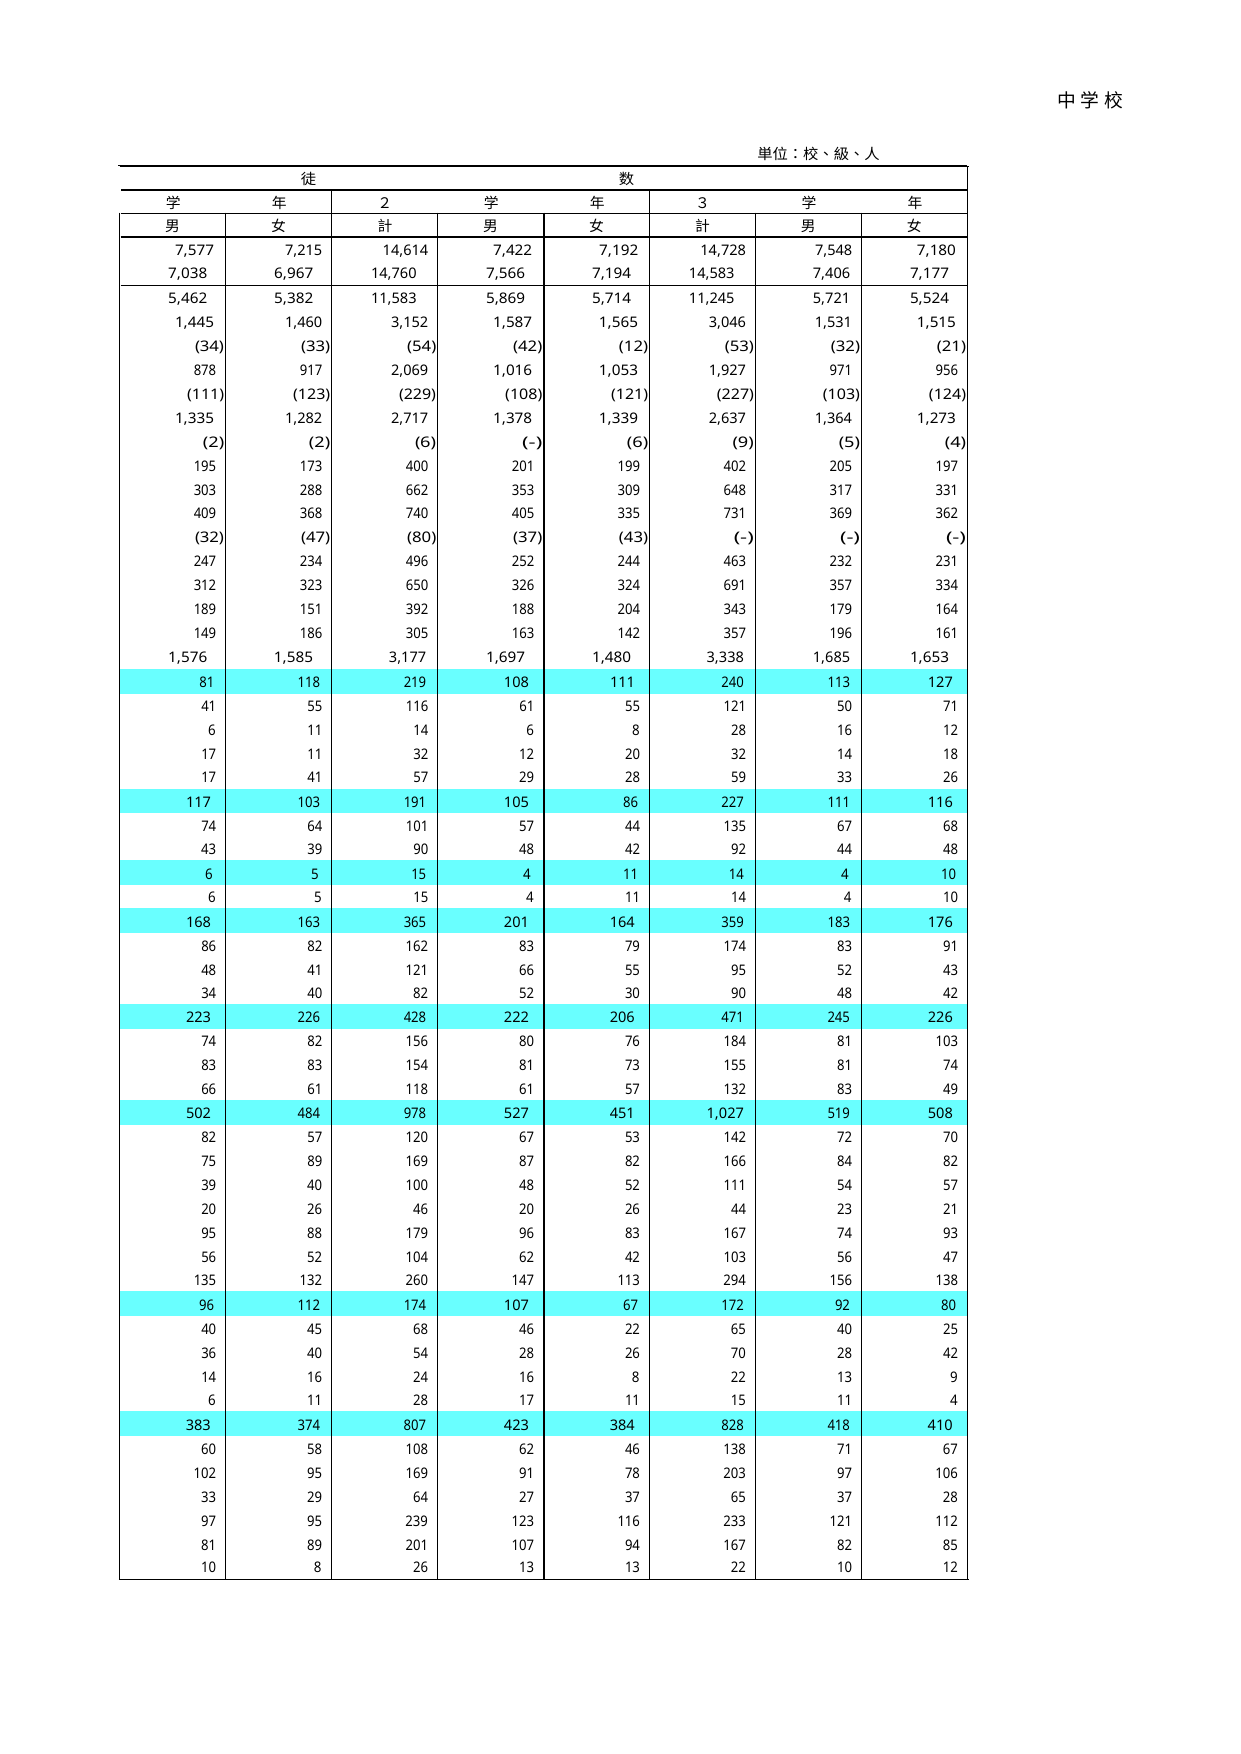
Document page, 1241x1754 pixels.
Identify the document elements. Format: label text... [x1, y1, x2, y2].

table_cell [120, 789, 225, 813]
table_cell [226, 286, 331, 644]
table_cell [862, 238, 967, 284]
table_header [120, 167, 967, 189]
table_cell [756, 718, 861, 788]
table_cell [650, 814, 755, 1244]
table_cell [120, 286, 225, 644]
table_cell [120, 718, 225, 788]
text 中 学 校 [81, 87, 1123, 113]
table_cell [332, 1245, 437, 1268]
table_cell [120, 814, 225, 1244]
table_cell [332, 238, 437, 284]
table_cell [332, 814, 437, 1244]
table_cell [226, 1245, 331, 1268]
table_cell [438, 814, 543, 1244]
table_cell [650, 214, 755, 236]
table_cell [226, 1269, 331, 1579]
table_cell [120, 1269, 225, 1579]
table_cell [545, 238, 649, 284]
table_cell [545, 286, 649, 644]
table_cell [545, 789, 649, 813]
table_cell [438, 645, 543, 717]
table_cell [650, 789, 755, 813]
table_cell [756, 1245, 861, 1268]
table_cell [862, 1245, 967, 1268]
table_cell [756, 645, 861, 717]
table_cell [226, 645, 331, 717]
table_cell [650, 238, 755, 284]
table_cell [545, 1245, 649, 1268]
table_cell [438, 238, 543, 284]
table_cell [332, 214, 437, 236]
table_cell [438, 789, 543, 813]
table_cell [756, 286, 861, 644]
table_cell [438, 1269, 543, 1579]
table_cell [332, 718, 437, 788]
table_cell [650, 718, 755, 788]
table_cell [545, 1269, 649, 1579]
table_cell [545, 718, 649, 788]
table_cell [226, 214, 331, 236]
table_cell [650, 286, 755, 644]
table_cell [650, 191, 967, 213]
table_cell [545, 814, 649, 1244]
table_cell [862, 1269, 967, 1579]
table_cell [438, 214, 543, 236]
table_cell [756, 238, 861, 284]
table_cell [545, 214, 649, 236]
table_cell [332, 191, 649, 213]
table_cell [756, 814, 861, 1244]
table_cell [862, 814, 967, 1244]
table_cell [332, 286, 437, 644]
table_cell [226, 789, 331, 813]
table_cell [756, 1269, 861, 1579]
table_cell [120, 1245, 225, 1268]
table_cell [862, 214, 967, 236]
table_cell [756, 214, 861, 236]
text 単位：校、級、人 [757, 144, 1240, 163]
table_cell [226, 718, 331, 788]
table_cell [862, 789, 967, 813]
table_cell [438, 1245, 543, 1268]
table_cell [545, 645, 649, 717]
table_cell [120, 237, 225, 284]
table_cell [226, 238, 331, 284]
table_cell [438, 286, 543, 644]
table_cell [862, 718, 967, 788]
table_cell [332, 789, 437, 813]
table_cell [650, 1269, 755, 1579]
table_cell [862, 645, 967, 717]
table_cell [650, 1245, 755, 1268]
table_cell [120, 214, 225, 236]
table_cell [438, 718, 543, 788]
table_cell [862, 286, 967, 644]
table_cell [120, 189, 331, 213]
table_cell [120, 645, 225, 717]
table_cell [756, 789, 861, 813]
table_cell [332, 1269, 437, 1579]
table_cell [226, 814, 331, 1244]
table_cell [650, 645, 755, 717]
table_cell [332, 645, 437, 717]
